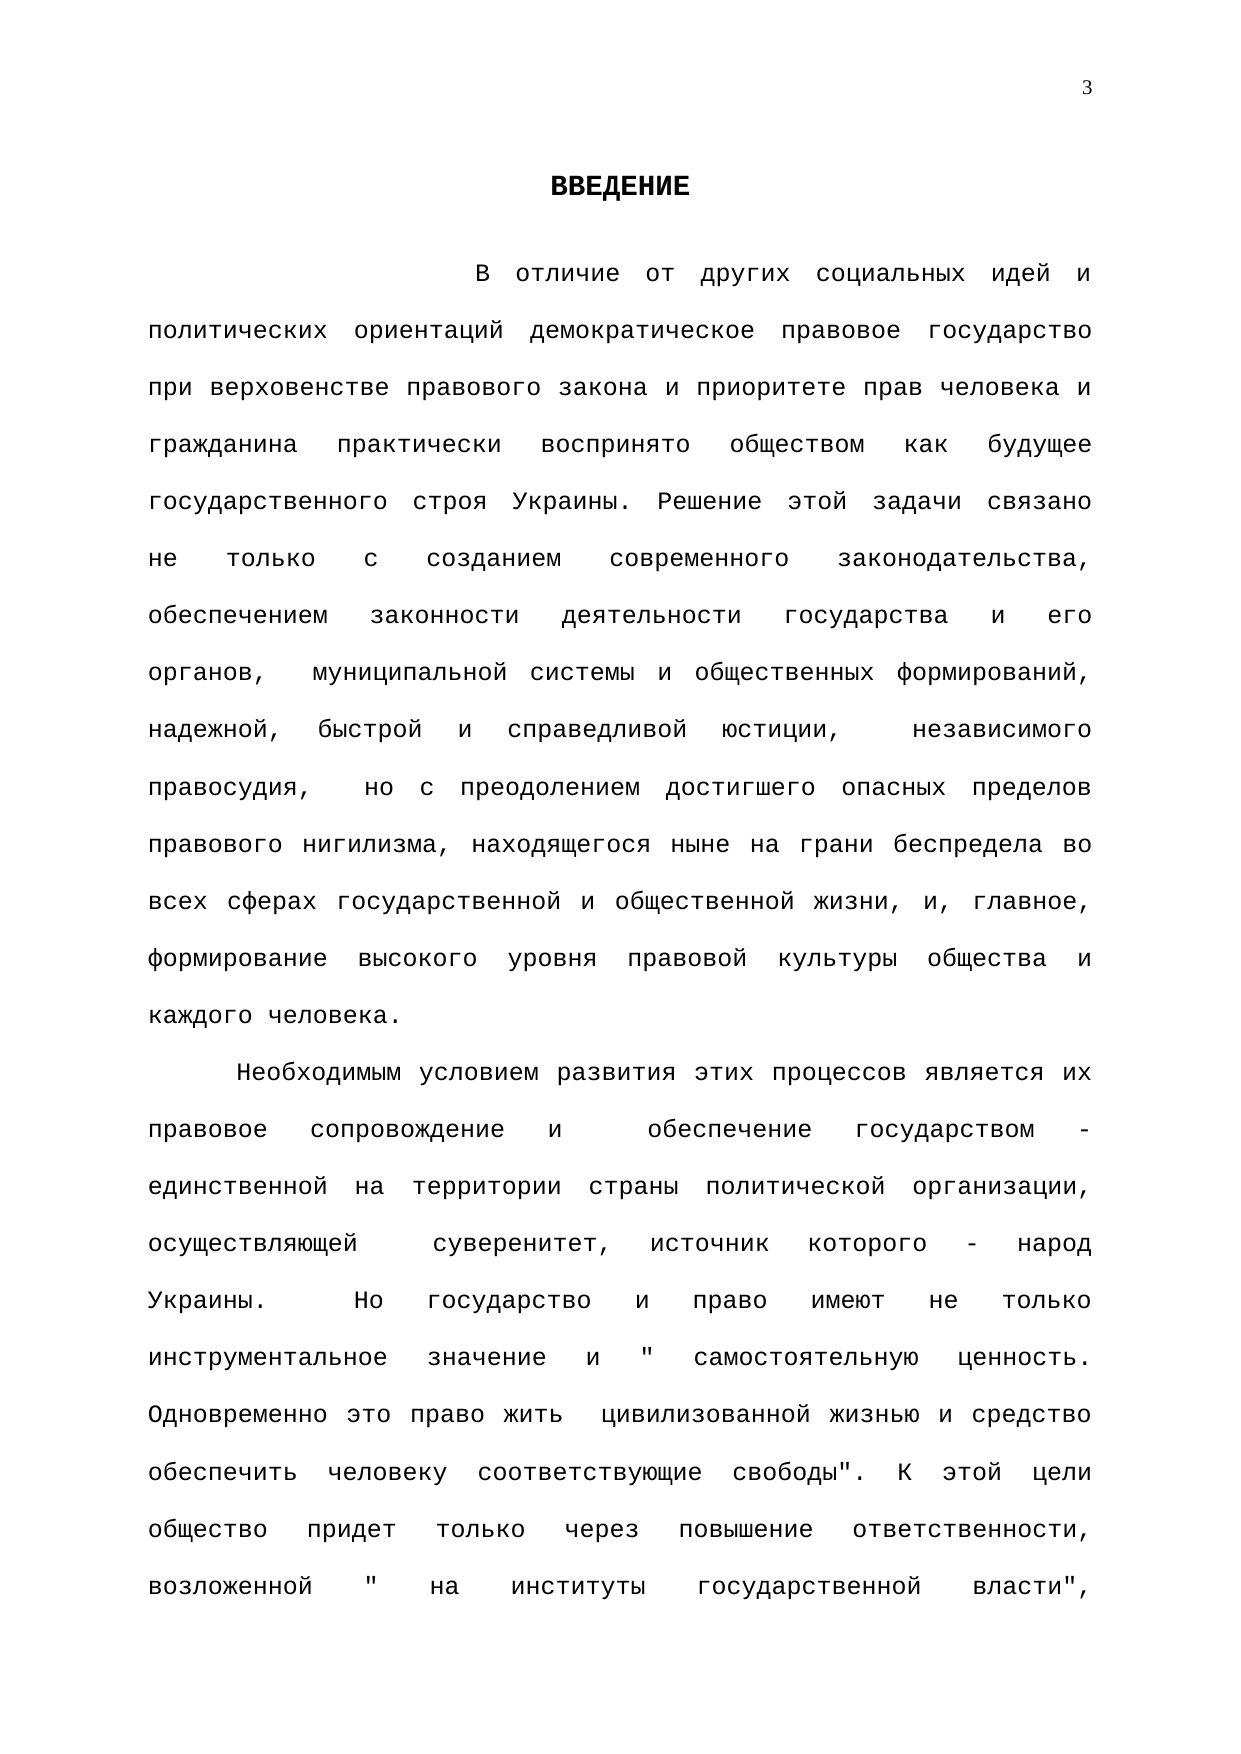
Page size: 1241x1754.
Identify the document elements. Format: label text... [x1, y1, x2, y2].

text В отличие от других социальных идей и политических ориентаций демократическое правовое государство при верховенстве правового закона и приоритете прав человека и гражданина практически воспринято обществом как будущее государственного строя Украины. Решение этой задачи связано не только с созданием современного законодательства, обеспечением законности деятельности государства и его органов, муниципальной системы и общественных формирований, надежной, быстрой и справедливой юстиции, независимого правосудия, но с преодолением достигшего опасных пределов правового нигилизма, находящегося ныне на грани беспредела во всех сферах государственной и общественной жизни, и, главное, формирование высокого уровня правовой культуры общества и каждого человека. [148, 260, 1092, 1031]
text ВВЕДЕНИЕ [148, 171, 1092, 204]
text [148, 1059, 1092, 1602]
